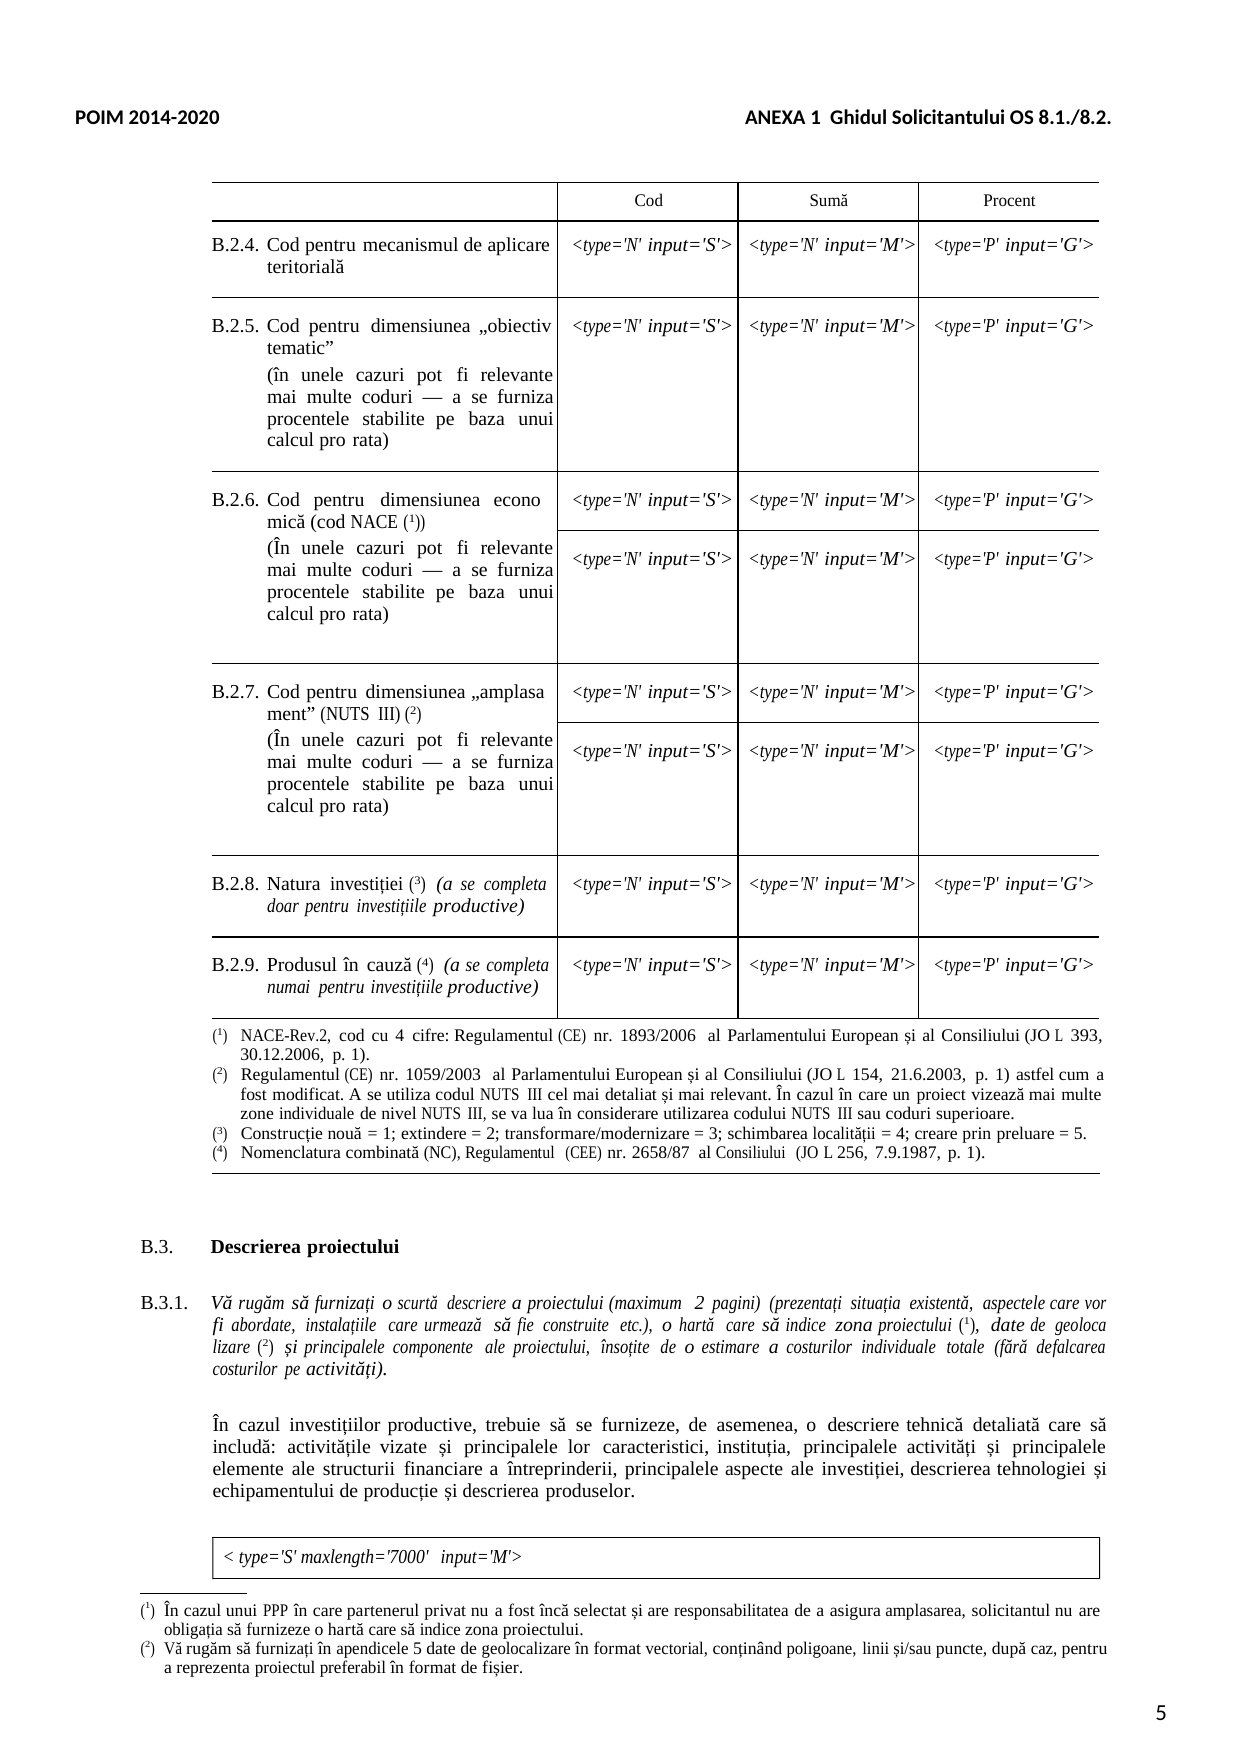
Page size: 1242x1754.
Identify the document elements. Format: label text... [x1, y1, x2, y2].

table_cell <type='N' input='S'> [558, 856, 737, 936]
table_cell <type='N' input='S'> [558, 723, 737, 855]
table_cell <type='P' input='G'> [919, 938, 1099, 1017]
table_cell <type='P' input='G'> [919, 723, 1099, 855]
table_cell B.2.6. Cod pentru dimensiunea econo­ mică (cod NACE (1)) (În unele cazuri pot fi relevante mai multe coduri — a se furniza procentele stabilite pe baza unui calcul pro rata) [212, 472, 557, 663]
table_cell <type='N' input='M'> [739, 531, 918, 663]
table_cell <type='P' input='G'> [919, 472, 1099, 530]
table_cell B.2.9. Produsul în cauză (4) (a se completa numai pentru investițiile productive) [212, 938, 557, 1017]
table_cell <type='N' input='S'> [558, 472, 737, 530]
table_cell <type='N' input='M'> [739, 856, 918, 936]
table_cell <type='N' input='M'> [739, 472, 918, 530]
table_cell <type='N' input='M'> [739, 222, 918, 297]
table_cell <type='N' input='M'> [739, 298, 918, 471]
table_cell <type='P' input='G'> [919, 298, 1099, 471]
table_cell <type='P' input='G'> [919, 531, 1099, 663]
text zone individuale de nivel NUTS III, se va lua în considerare utilizarea codului NUTS III sau coduri superioare. [240, 1104, 1169, 1123]
table_header Procent [919, 183, 1099, 220]
table_cell <type='N' input='M'> [739, 664, 918, 722]
table_header Sumă [739, 183, 918, 220]
text (2) Regulamentul (CE) nr. 1059/2003 al Parlamentului European și al Consiliului (JO L 154, 21.6.2003, p. 1) astfel cum a fost modificat. A se utiliza codul NUTS III cel mai detaliat și mai relevant. În cazul în care un proiect vizează mai multe [212, 1065, 1107, 1104]
text În cazul investițiilor productive, trebuie să se furnizeze, de asemenea, o descriere tehnică detaliată care să includă: activitățile vizate și principalele lor caracteristici, instituția, principalele activități și principalele elemente ale structurii financiare a întreprinderii, principalele aspecte ale investiției, descrierea tehnologiei și echipamentului de producție și descrierea produselor. [212, 1414, 1107, 1502]
table_cell <type='N' input='S'> [558, 531, 737, 663]
table_cell <type='P' input='G'> [919, 856, 1099, 936]
text (4) Nomenclatura combinată (NC), Regulamentul (CEE) nr. 2658/87 al Consiliului (JO L 256, 7.9.1987, p. 1). [212, 1143, 992, 1163]
text (1) În cazul unui PPP în care partenerul privat nu a fost încă selectat și are responsabilitatea de a asigura amplasarea, solicitantul nu are obligația să furnizeze o hartă care să indice zona proiectului. [140, 1601, 1106, 1640]
table_cell B.2.4. Cod pentru mecanismul de aplicare teritorială [212, 222, 557, 297]
text < type='S' maxlength='7000' input='M'> [222, 1545, 530, 1568]
table_cell <type='P' input='G'> [919, 222, 1099, 297]
table_cell <type='N' input='S'> [558, 938, 737, 1017]
text (1) NACE-Rev.2, cod cu 4 cifre: Regulamentul (CE) nr. 1893/2006 al Parlamentului European și al Consiliului (JO L 393, [212, 1025, 1106, 1045]
text (2) Vă rugăm să furnizați în apendicele 5 date de geolocalizare în format vectorial, conținând poligoane, linii și/sau puncte, după caz, pentru [140, 1640, 1169, 1658]
text 30.12.2006, p. 1). [240, 1045, 1169, 1065]
table_cell <type='N' input='S'> [558, 222, 737, 297]
table_header Cod [558, 183, 737, 220]
table_cell B.2.7. Cod pentru dimensiunea „amplasa­ ment” (NUTS III) (2) (În unele cazuri pot fi relevante mai multe coduri — a se furniza procentele stabilite pe baza unui calcul pro rata) [212, 664, 557, 855]
table_cell B.2.5. Cod pentru dimensiunea „obiectiv tematic” (în unele cazuri pot fi relevante mai multe coduri — a se furniza procentele stabilite pe baza unui calcul pro rata) [212, 298, 557, 471]
text B.3. Descrierea proiectului [140, 1235, 1169, 1258]
text B.3.1. Vă rugăm să furnizați o scurtă descriere a proiectului (maximum 2 pagini) (prezentați situația existentă, aspectele care vor fi abordate, instalațiile care urmează să fie construite etc.), o hartă care să indice zona proiectului (1), date de geoloca­ lizare (2) și principalele componente ale proiectului, însoțite de o estimare a costurilor individuale totale (fără defalcarea costurilor pe activități). [140, 1292, 1107, 1380]
table_cell <type='N' input='S'> [558, 298, 737, 471]
table_header [212, 183, 557, 220]
text a reprezenta proiectul preferabil în format de fișier. [164, 1658, 1169, 1677]
table_cell <type='N' input='M'> [739, 938, 918, 1017]
table_cell <type='N' input='S'> [558, 664, 737, 722]
table_cell <type='P' input='G'> [919, 664, 1099, 722]
table_cell B.2.8. Natura investiției (3) (a se completa doar pentru investițiile productive) [212, 856, 557, 936]
text (3) Construcție nouă = 1; extindere = 2; transformare/modernizare = 3; schimbarea localității = 4; creare prin preluare = 5. [212, 1123, 1089, 1143]
table_cell <type='N' input='M'> [739, 723, 918, 855]
